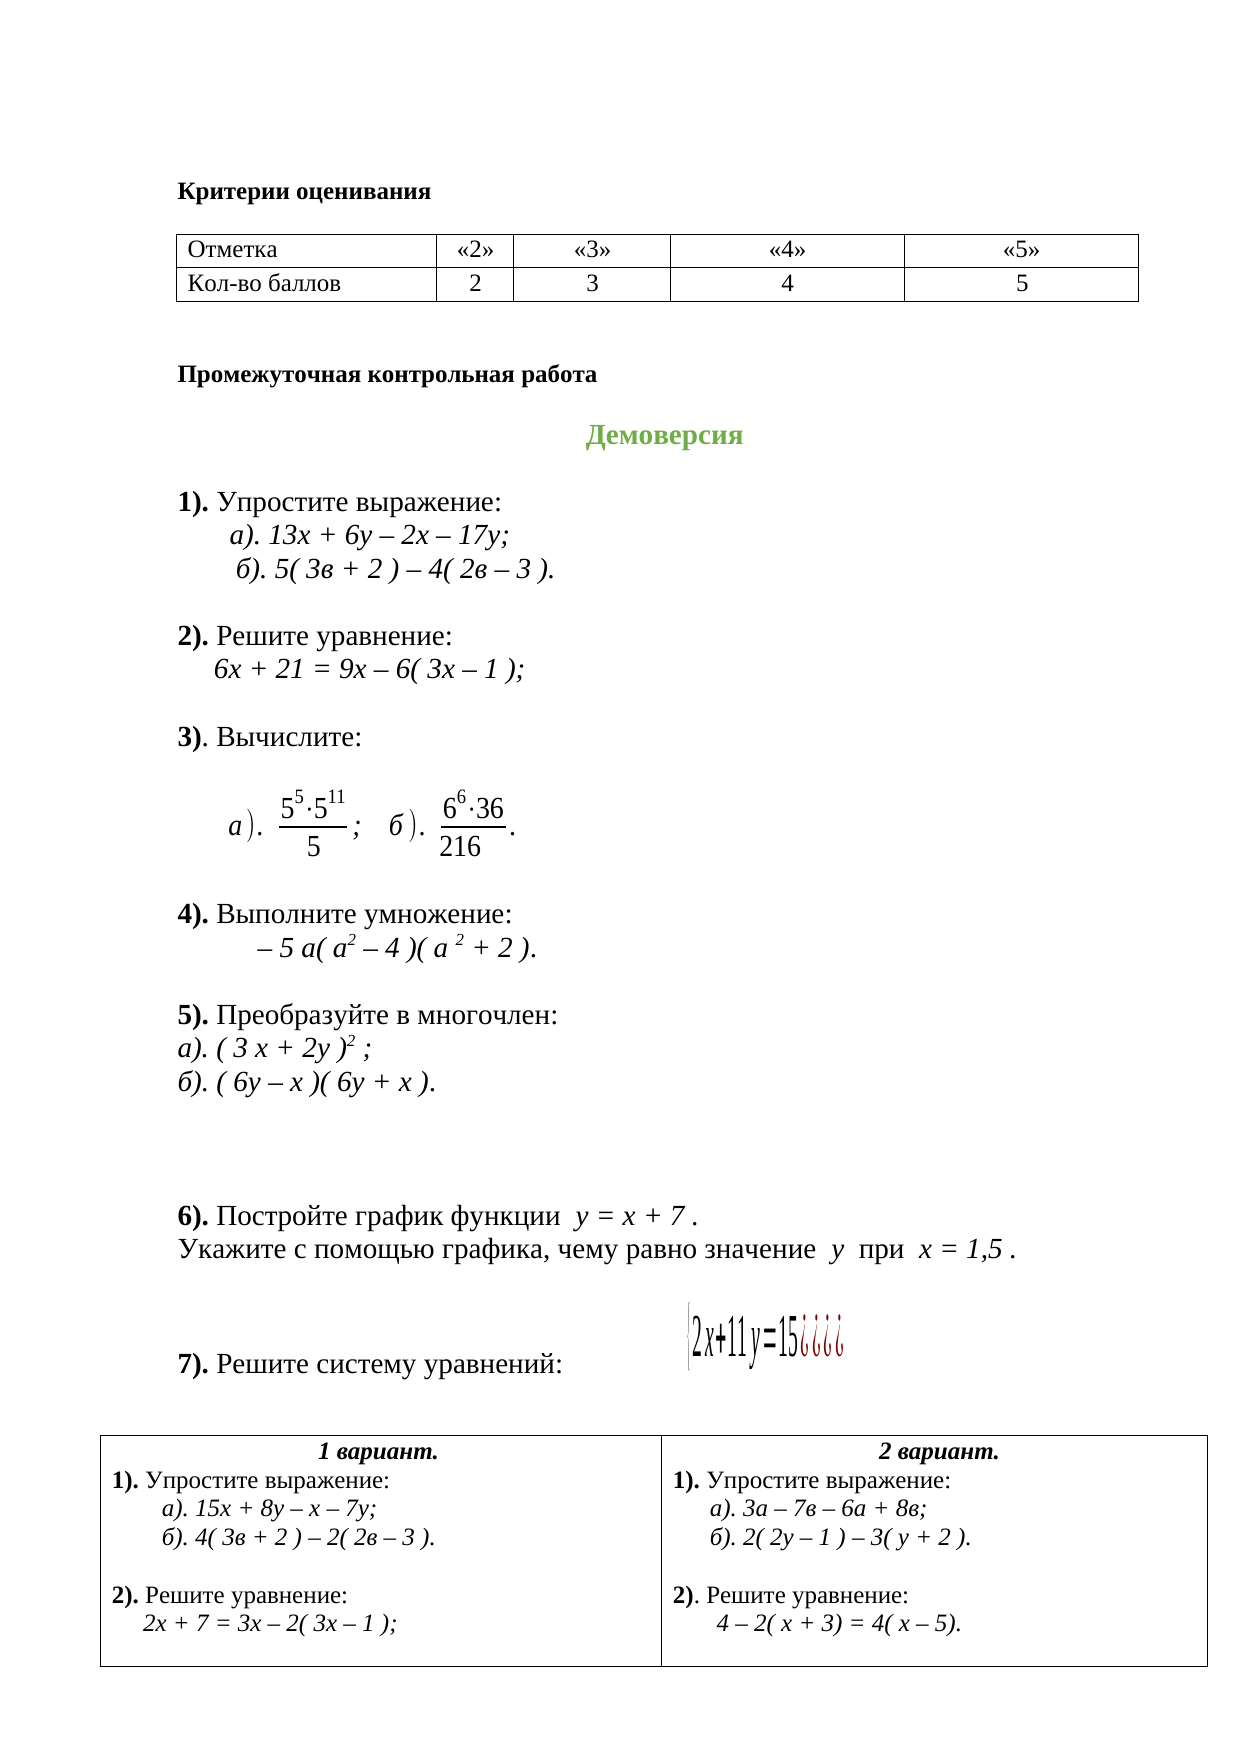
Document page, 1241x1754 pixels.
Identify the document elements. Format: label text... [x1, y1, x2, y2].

text 7). Решите систему уравнений: [177, 1299, 1152, 1380]
text 2). Решите уравнение: [177, 618, 1152, 652]
text а). ( 3 х + 2у )2 ; [177, 1030, 1158, 1064]
text 6). Постройте график функции у = х + 7 . [177, 1198, 1152, 1232]
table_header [662, 1436, 1207, 1666]
table_header «4» [671, 235, 904, 267]
text – 5 а( а2 – 4 )( а 2 + 2 ). [177, 930, 1208, 963]
table_header «2» [437, 235, 513, 267]
table_header «3» [514, 235, 670, 267]
text Промежуточная контрольная работа [177, 359, 1152, 388]
text Демоверсия [177, 417, 1152, 450]
table_header «5» [905, 235, 1138, 267]
table_cell Кол-во баллов [177, 268, 436, 301]
text а). 13х + 6у – 2х – 17у; [215, 517, 1152, 551]
text б). ( 6у – х )( 6у + х ). [177, 1064, 1158, 1097]
table_cell 3 [514, 268, 670, 301]
table_header Отметка [177, 235, 436, 267]
text Критерии оценивания [177, 176, 1152, 205]
text Укажите с помощью графика, чему равно значение у при х = 1,5 . [177, 1232, 1152, 1265]
text 3). Вычислите: [177, 719, 1208, 752]
text 6х + 21 = 9х – 6( 3х – 1 ); [177, 652, 1152, 685]
table_cell 2 [437, 268, 513, 301]
text 4). Выполните умножение: [177, 896, 1152, 930]
text 5). Преобразуйте в многочлен: [177, 997, 1158, 1030]
text 1). Упростите выражение: [177, 484, 1152, 517]
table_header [101, 1436, 661, 1666]
text б). 5( 3в + 2 ) – 4( 2в – 3 ). [177, 551, 1152, 584]
table_cell 4 [671, 268, 904, 301]
table_cell 5 [905, 268, 1138, 301]
